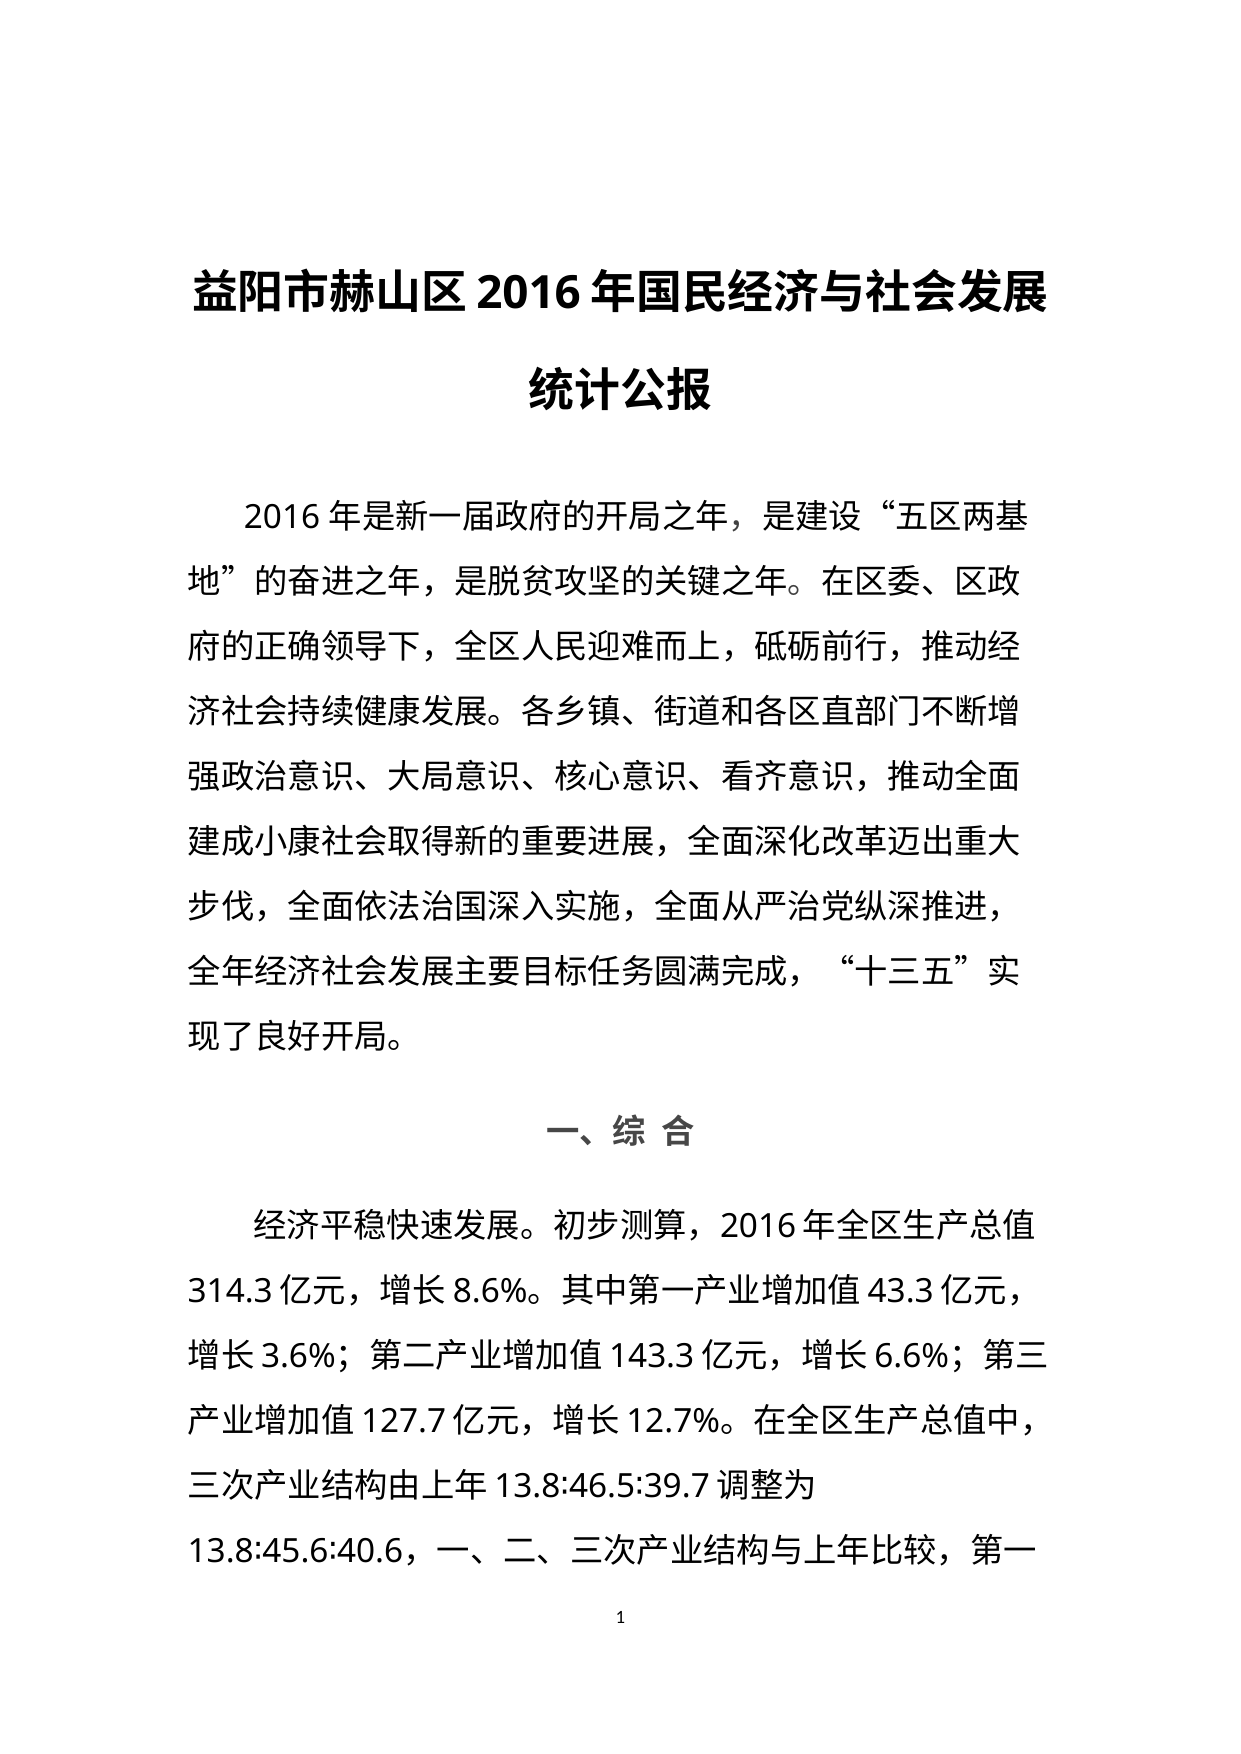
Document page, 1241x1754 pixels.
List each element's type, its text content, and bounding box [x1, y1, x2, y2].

text 一、综 合 [187, 1096, 1053, 1161]
text 益阳市赫山区2016年国民经济与社会发展统计公报 [187, 240, 1053, 435]
text 2016 年是新一届政府的开局之年，是建设“五区两基地”的奋进之年，是脱贫攻坚的关键之年。在区委、区政府的正确领导下，全区人民迎难而上，砥砺前行，推动经济社会持续健康发展。各乡镇、街道和各区直部门不断增强政治意识、大局意识、核心意识、看齐意识，推动全面建成小康社会取得新的重要进展，全面深化改革迈出重大步伐，全面依法治国深入实施，全面从严治党纵深推进，全年经济社会发展主要目标任务圆满完成，“十三五”实现了良好开局。 [187, 482, 1053, 1067]
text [187, 1190, 1053, 1580]
